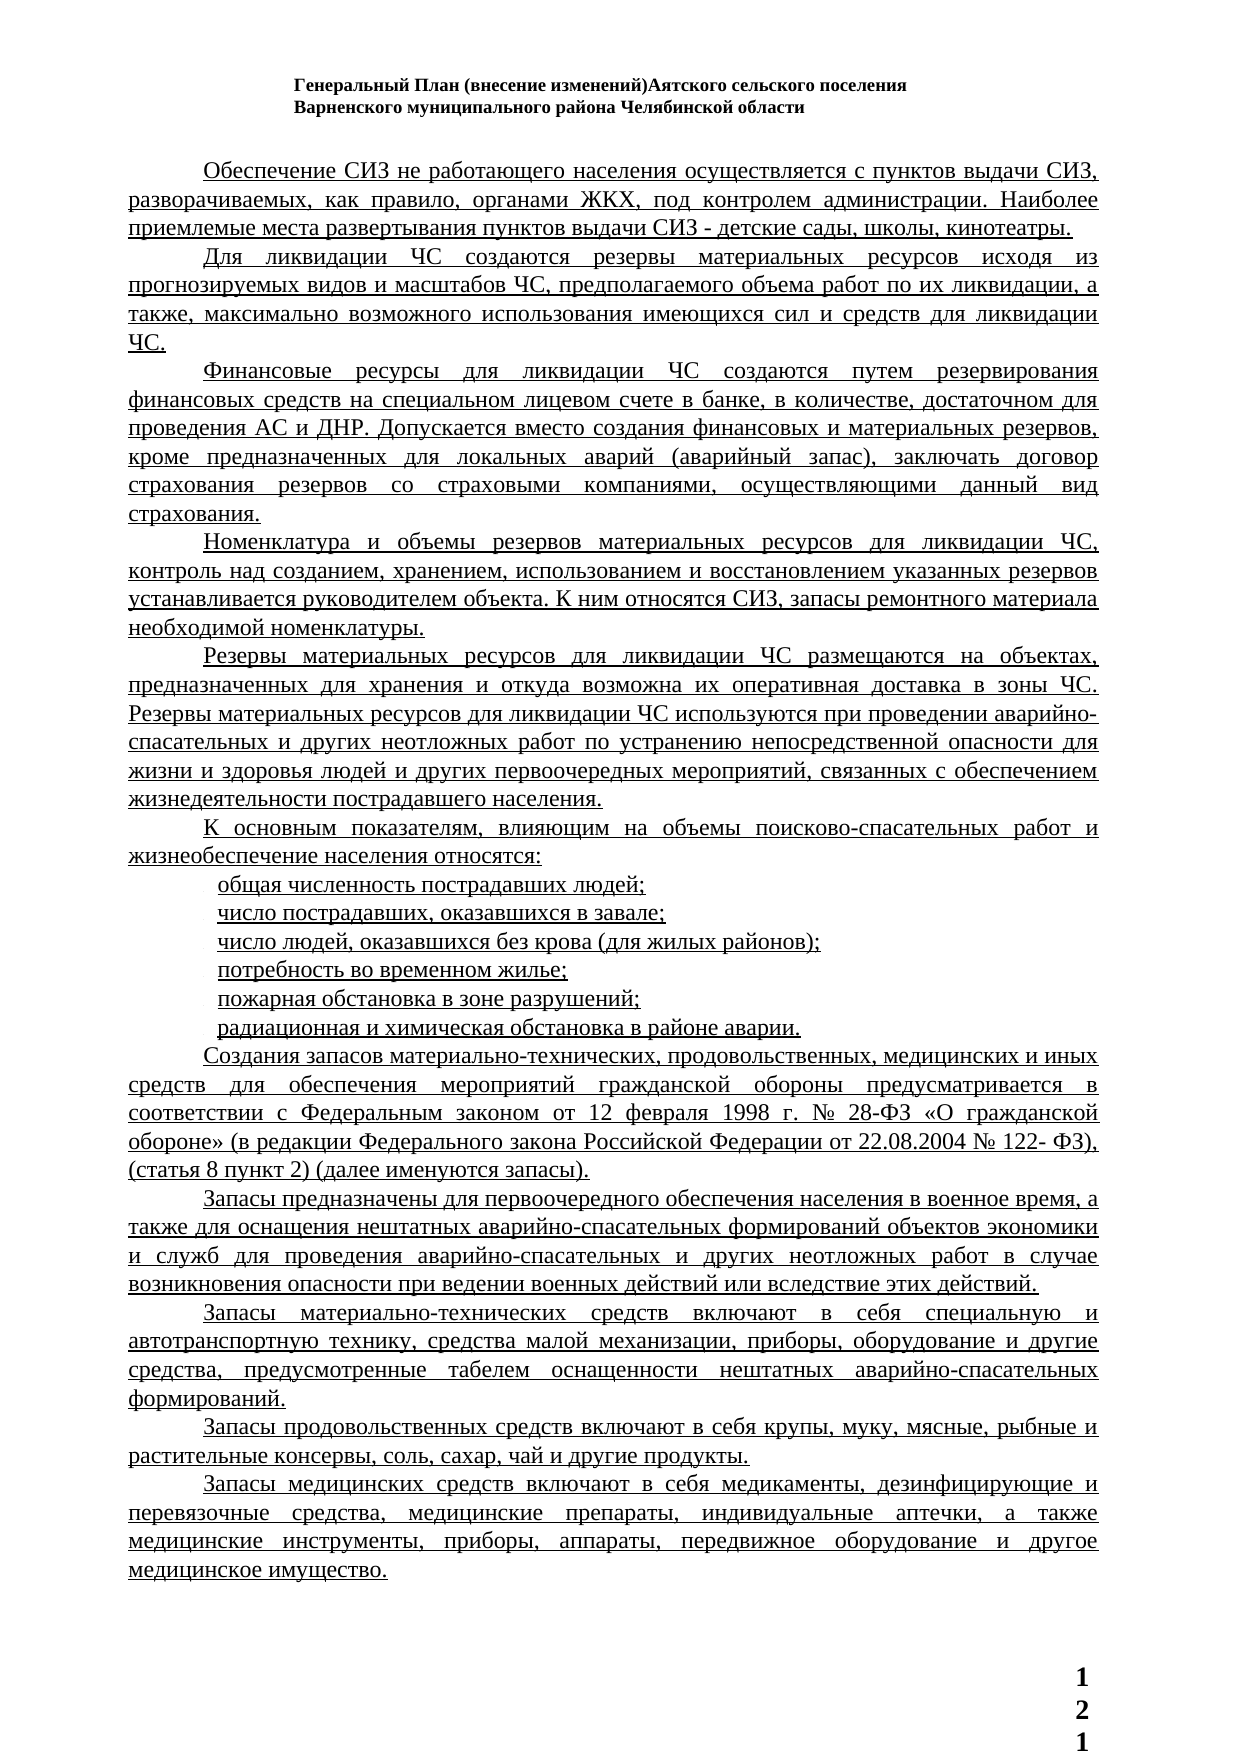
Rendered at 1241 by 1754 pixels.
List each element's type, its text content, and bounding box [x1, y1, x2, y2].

text Создания запасов материально-технических, продовольственных, медицинских и иных средств для обеспечения мероприятий гражданской обороны предусматривается в соответствии с Федеральным законом от 12 февраля 1998 г. № 28-ФЗ «О гражданской обороне» (в редакции Федерального закона Российской Федерации от 22.08.2004 № 122- ФЗ), (статья 8 пункт 2) (далее именуются запасы). [128, 1041, 1099, 1094]
text Финансовые ресурсы для ликвидации ЧС создаются путем резервирования финансовых средств на специальном лицевом счете в банке, в количестве, достаточном для проведения АС и ДНР. Допускается вместо создания финансовых и материальных резервов, кроме предназначенных для локальных аварий (аварийный запас), заключать договор страхования резервов со страховыми компаниями, осуществляющими данный вид страхования. [128, 410, 1099, 437]
text Для ликвидации ЧС создаются резервы материальных ресурсов исходя из прогнозируемых видов и масштабов ЧС, предполагаемого объема работ по их ликвидации, а также, максимально возможного использования имеющихся сил и средств для ликвидации ЧС. [128, 324, 1099, 356]
text Номенклатура и объемы резервов материальных ресурсов для ликвидации ЧС, контроль над созданием, хранением, использованием и восстановлением указанных резервов устанавливается руководителем объекта. К ним относятся СИЗ, запасы ремонтного материала необходимой номенклатуры. [128, 581, 1099, 608]
text Запасы материально-технических средств включают в себя специальную и автотранспортную технику, средства малой механизации, приборы, оборудование и другие средства, предусмотренные табелем оснащенности нештатных аварийно-спасательных формирований. [128, 1352, 1099, 1379]
text Запасы медицинских средств включают в себя медикаменты, дезинфицирующие и перевязочные средства, медицинские препараты, индивидуальные аптечки, а также медицинские инструменты, приборы, аппараты, передвижное оборудование и другое медицинское имущество. [128, 1469, 1099, 1522]
text Резервы материальных ресурсов для ликвидации ЧС размещаются на объектах, предназначенных для хранения и откуда возможна их оперативная доставка в зоны ЧС. Резервы материальных ресурсов для ликвидации ЧС используются при проведении аварийно-спасательных и других неотложных работ по устранению непосредственной опасности для жизни и здоровья людей и других первоочередных мероприятий, связанных с обеспечением жизнедеятельности пострадавшего населения. [128, 781, 1099, 812]
text Запасы предназначены для первоочередного обеспечения населения в военное время, а также для оснащения нештатных аварийно-спасательных формирований объектов экономики и служб для проведения аварийно-спасательных и других неотложных работ в случае возникновения опасности при ведении военных действий или вследствие этих действий. [128, 1183, 1099, 1236]
text Резервы материальных ресурсов для ликвидации ЧС размещаются на объектах, предназначенных для хранения и откуда возможна их оперативная доставка в зоны ЧС. Резервы материальных ресурсов для ликвидации ЧС используются при проведении аварийно-спасательных и других неотложных работ по устранению непосредственной опасности для жизни и здоровья людей и других первоочередных мероприятий, связанных с обеспечением жизнедеятельности пострадавшего населения. [128, 641, 1099, 694]
list радиационная и химическая обстановка в районе аварии. [128, 1012, 1101, 1041]
text Запасы медицинских средств включают в себя медикаменты, дезинфицирующие и перевязочные средства, медицинские препараты, индивидуальные аптечки, а также медицинские инструменты, приборы, аппараты, передвижное оборудование и другое медицинское имущество. [128, 1523, 1099, 1550]
list потребность во временном жилье; [128, 955, 1101, 983]
text Номенклатура и объемы резервов материальных ресурсов для ликвидации ЧС, контроль над созданием, хранением, использованием и восстановлением указанных резервов устанавливается руководителем объекта. К ним относятся СИЗ, запасы ремонтного материала необходимой номенклатуры. [128, 527, 1099, 580]
text Запасы предназначены для первоочередного обеспечения населения в военное время, а также для оснащения нештатных аварийно-спасательных формирований объектов экономики и служб для проведения аварийно-спасательных и других неотложных работ в случае возникновения опасности при ведении военных действий или вследствие этих действий. [128, 1266, 1099, 1297]
text Запасы продовольственных средств включают в себя крупы, муку, мясные, рыбные и растительные консервы, соль, сахар, чай и другие продукты. [128, 1412, 1099, 1469]
text Запасы материально-технических средств включают в себя специальную и автотранспортную технику, средства малой механизации, приборы, оборудование и другие средства, предусмотренные табелем оснащенности нештатных аварийно-спасательных формирований. [128, 1297, 1099, 1350]
list общая численность пострадавших людей; [128, 869, 1101, 898]
text Финансовые ресурсы для ликвидации ЧС создаются путем резервирования финансовых средств на специальном лицевом счете в банке, в количестве, достаточном для проведения АС и ДНР. Допускается вместо создания финансовых и материальных резервов, кроме предназначенных для локальных аварий (аварийный запас), заключать договор страхования резервов со страховыми компаниями, осуществляющими данный вид страхования. [128, 467, 1099, 494]
text Обеспечение СИЗ не работающего населения осуществляется с пунктов выдачи СИЗ, разворачиваемых, как правило, органами ЖКХ, под контролем администрации. Наиболее приемлемые места развертывания пунктов выдачи СИЗ - детские сады, школы, кинотеатры. [128, 156, 1099, 209]
list число людей, оказавшихся без крова (для жилых районов); [128, 926, 1101, 955]
text Резервы материальных ресурсов для ликвидации ЧС размещаются на объектах, предназначенных для хранения и откуда возможна их оперативная доставка в зоны ЧС. Резервы материальных ресурсов для ликвидации ЧС используются при проведении аварийно-спасательных и других неотложных работ по устранению непосредственной опасности для жизни и здоровья людей и других первоочередных мероприятий, связанных с обеспечением жизнедеятельности пострадавшего населения. [128, 695, 1099, 723]
text Финансовые ресурсы для ликвидации ЧС создаются путем резервирования финансовых средств на специальном лицевом счете в банке, в количестве, достаточном для проведения АС и ДНР. Допускается вместо создания финансовых и материальных резервов, кроме предназначенных для локальных аварий (аварийный запас), заключать договор страхования резервов со страховыми компаниями, осуществляющими данный вид страхования. [128, 356, 1099, 409]
text Финансовые ресурсы для ликвидации ЧС создаются путем резервирования финансовых средств на специальном лицевом счете в банке, в количестве, достаточном для проведения АС и ДНР. Допускается вместо создания финансовых и материальных резервов, кроме предназначенных для локальных аварий (аварийный запас), заключать договор страхования резервов со страховыми компаниями, осуществляющими данный вид страхования. [128, 438, 1099, 466]
list пожарная обстановка в зоне разрушений; [128, 983, 1101, 1012]
text Создания запасов материально-технических, продовольственных, медицинских и иных средств для обеспечения мероприятий гражданской обороны предусматривается в соответствии с Федеральным законом от 12 февраля 1998 г. № 28-ФЗ «О гражданской обороне» (в редакции Федерального закона Российской Федерации от 22.08.2004 № 122- ФЗ), (статья 8 пункт 2) (далее именуются запасы). [128, 1095, 1099, 1122]
text Для ликвидации ЧС создаются резервы материальных ресурсов исходя из прогнозируемых видов и масштабов ЧС, предполагаемого объема работ по их ликвидации, а также, максимально возможного использования имеющихся сил и средств для ликвидации ЧС. [128, 241, 1099, 294]
text Резервы материальных ресурсов для ликвидации ЧС размещаются на объектах, предназначенных для хранения и откуда возможна их оперативная доставка в зоны ЧС. Резервы материальных ресурсов для ликвидации ЧС используются при проведении аварийно-спасательных и других неотложных работ по устранению непосредственной опасности для жизни и здоровья людей и других первоочередных мероприятий, связанных с обеспечением жизнедеятельности пострадавшего населения. [128, 752, 1099, 780]
text К основным показателям, влияющим на объемы поисково-спасательных работ и жизнеобеспечение населения относятся: [128, 812, 1099, 869]
text Номенклатура и объемы резервов материальных ресурсов для ликвидации ЧС, контроль над созданием, хранением, использованием и восстановлением указанных резервов устанавливается руководителем объекта. К ним относятся СИЗ, запасы ремонтного материала необходимой номенклатуры. [128, 610, 1099, 641]
text Финансовые ресурсы для ликвидации ЧС создаются путем резервирования финансовых средств на специальном лицевом счете в банке, в количестве, достаточном для проведения АС и ДНР. Допускается вместо создания финансовых и материальных резервов, кроме предназначенных для локальных аварий (аварийный запас), заключать договор страхования резервов со страховыми компаниями, осуществляющими данный вид страхования. [128, 495, 1099, 527]
text Запасы медицинских средств включают в себя медикаменты, дезинфицирующие и перевязочные средства, медицинские препараты, индивидуальные аптечки, а также медицинские инструменты, приборы, аппараты, передвижное оборудование и другое медицинское имущество. [128, 1551, 1099, 1583]
text Для ликвидации ЧС создаются резервы материальных ресурсов исходя из прогнозируемых видов и масштабов ЧС, предполагаемого объема работ по их ликвидации, а также, максимально возможного использования имеющихся сил и средств для ликвидации ЧС. [128, 296, 1099, 323]
text Создания запасов материально-технических, продовольственных, медицинских и иных средств для обеспечения мероприятий гражданской обороны предусматривается в соответствии с Федеральным законом от 12 февраля 1998 г. № 28-ФЗ «О гражданской обороне» (в редакции Федерального закона Российской Федерации от 22.08.2004 № 122- ФЗ), (статья 8 пункт 2) (далее именуются запасы). [128, 1152, 1099, 1183]
text Запасы предназначены для первоочередного обеспечения населения в военное время, а также для оснащения нештатных аварийно-спасательных формирований объектов экономики и служб для проведения аварийно-спасательных и других неотложных работ в случае возникновения опасности при ведении военных действий или вследствие этих действий. [128, 1238, 1099, 1265]
text Обеспечение СИЗ не работающего населения осуществляется с пунктов выдачи СИЗ, разворачиваемых, как правило, органами ЖКХ, под контролем администрации. Наиболее приемлемые места развертывания пунктов выдачи СИЗ - детские сады, школы, кинотеатры. [128, 210, 1099, 241]
text Создания запасов материально-технических, продовольственных, медицинских и иных средств для обеспечения мероприятий гражданской обороны предусматривается в соответствии с Федеральным законом от 12 февраля 1998 г. № 28-ФЗ «О гражданской обороне» (в редакции Федерального закона Российской Федерации от 22.08.2004 № 122- ФЗ), (статья 8 пункт 2) (далее именуются запасы). [128, 1123, 1099, 1151]
list число пострадавших, оказавшихся в завале; [128, 898, 1101, 926]
text Запасы материально-технических средств включают в себя специальную и автотранспортную технику, средства малой механизации, приборы, оборудование и другие средства, предусмотренные табелем оснащенности нештатных аварийно-спасательных формирований. [128, 1380, 1099, 1412]
